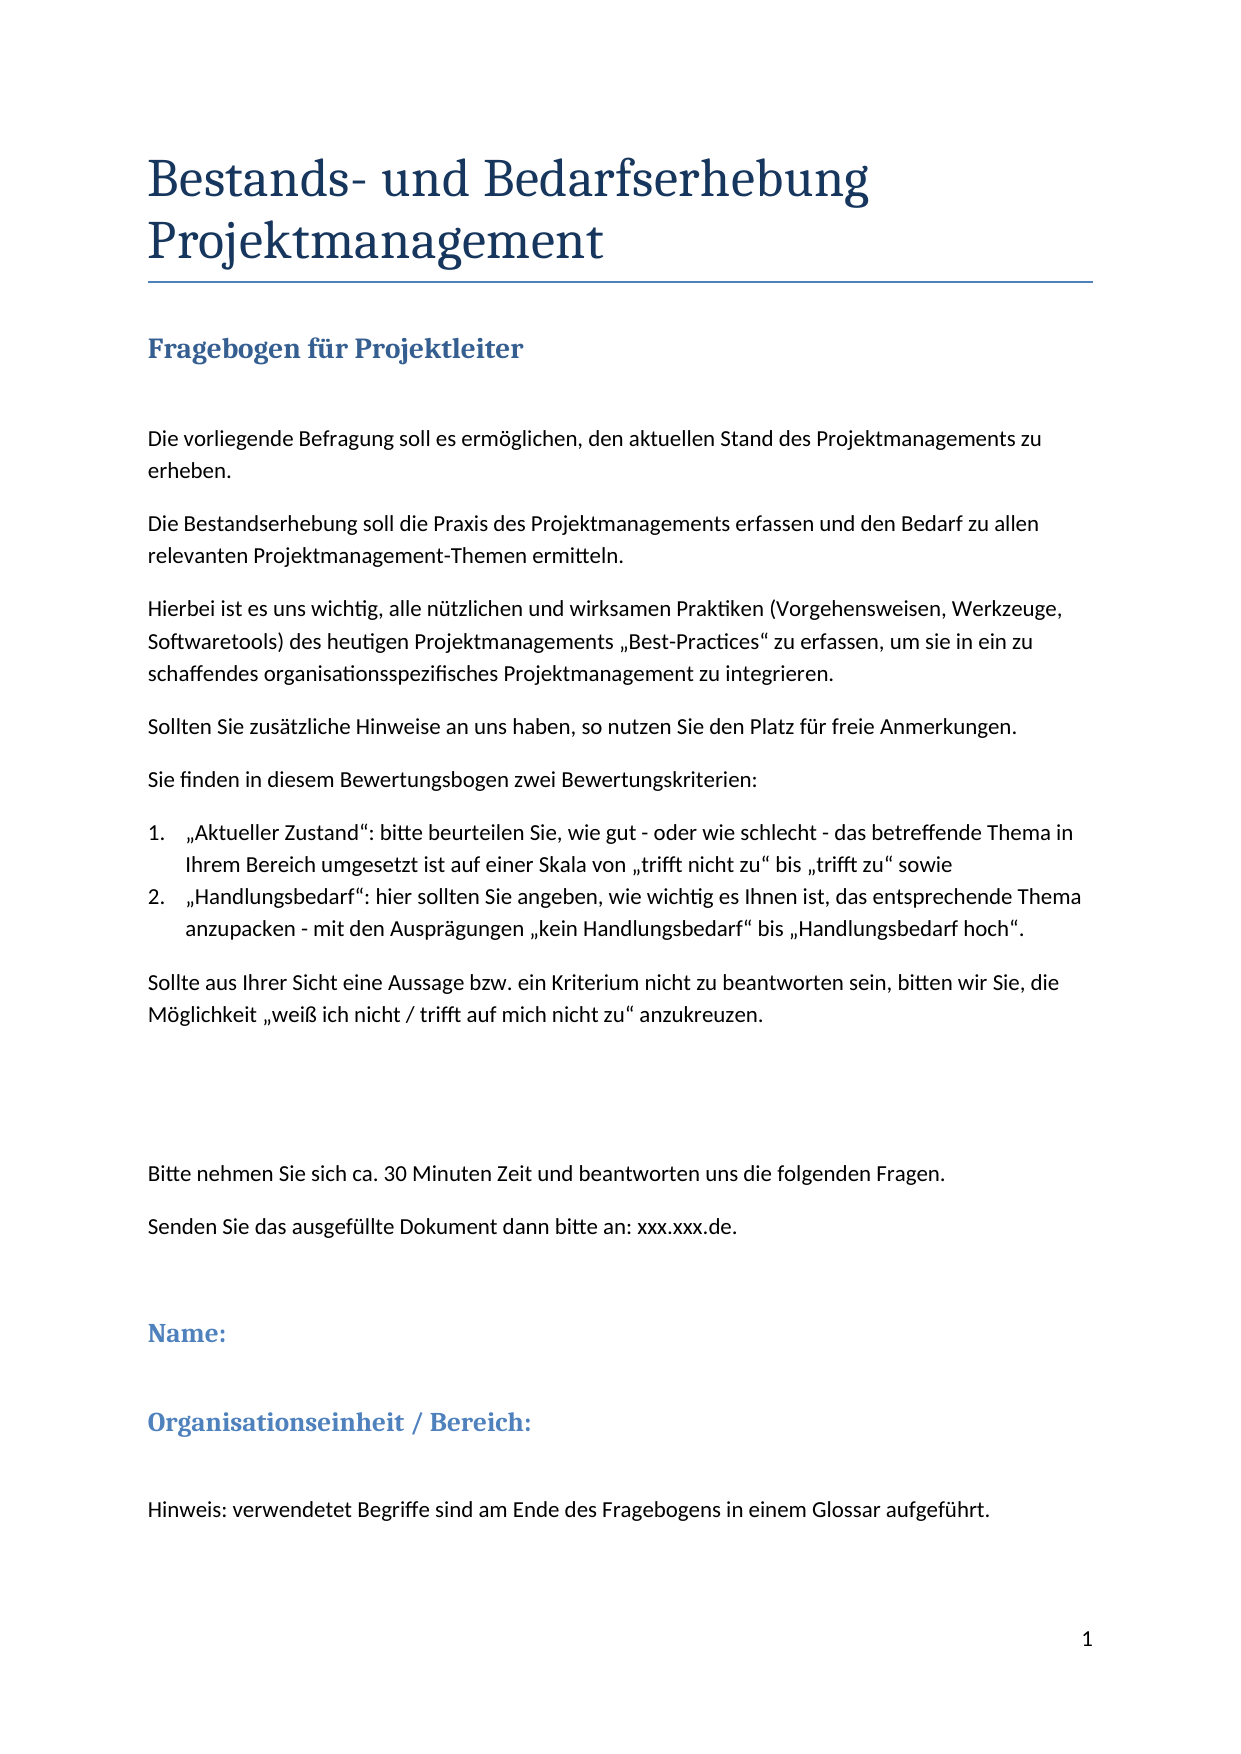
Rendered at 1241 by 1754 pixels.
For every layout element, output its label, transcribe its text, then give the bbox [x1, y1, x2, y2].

text Senden Sie das ausgefüllte Dokument dann bitte an: xxx.xxx.de. [148, 1212, 1093, 1240]
title Projektmanagement [148, 210, 1093, 281]
text Sollte aus Ihrer Sicht eine Aussage bzw. ein Kriterium nicht zu beantworten sein, bitten wir Sie, die Möglichkeit „weiß ich nicht / trifft auf mich nicht zu“ anzukreuzen. [148, 968, 1093, 1028]
list „Aktueller Zustand“: bitte beurteilen Sie, wie gut - oder wie schlecht - das betreffende Thema in Ihrem Bereich umgesetzt ist auf einer Skala von „trifft nicht zu“ bis „trifft zu“ sowie [148, 818, 1093, 878]
text Sollten Sie zusätzliche Hinweise an uns haben, so nutzen Sie den Platz für freie Anmerkungen. [148, 712, 1093, 740]
text Sie finden in diesem Bewertungsbogen zwei Bewertungskriterien: [148, 765, 1093, 793]
text Die vorliegende Befragung soll es ermöglichen, den aktuellen Stand des Projektmanagements zu erheben. [148, 424, 1093, 484]
subtitle Name: [148, 1318, 1093, 1349]
text Hierbei ist es uns wichtig, alle nützlichen und wirksamen Praktiken (Vorgehensweisen, Werkzeuge, Softwaretools) des heutigen Projektmanagements „Best-Practices“ zu erfassen, um sie in ein zu schaffendes organisationsspezifisches Projektmanagement zu integrieren. [148, 594, 1093, 687]
subtitle Fragebogen für Projektleiter [148, 333, 1093, 366]
subtitle Organisationseinheit / Bereich: [148, 1407, 1093, 1438]
list „Handlungsbedarf“: hier sollten Sie angeben, wie wichtig es Ihnen ist, das entsprechende Thema anzupacken - mit den Ausprägungen „kein Handlungsbedarf“ bis „Handlungsbedarf hoch“. [148, 882, 1093, 943]
text Die Bestandserhebung soll die Praxis des Projektmanagements erfassen und den Bedarf zu allen relevanten Projektmanagement-Themen ermitteln. [148, 509, 1093, 569]
text Bitte nehmen Sie sich ca. 30 Minuten Zeit und beantworten uns die folgenden Fragen. [148, 1159, 1093, 1187]
title Bestands- und Bedarfserhebung [148, 148, 1093, 210]
text Hinweis: verwendetet Begriffe sind am Ende des Fragebogens in einem Glossar aufgeführt. [148, 1495, 1093, 1523]
